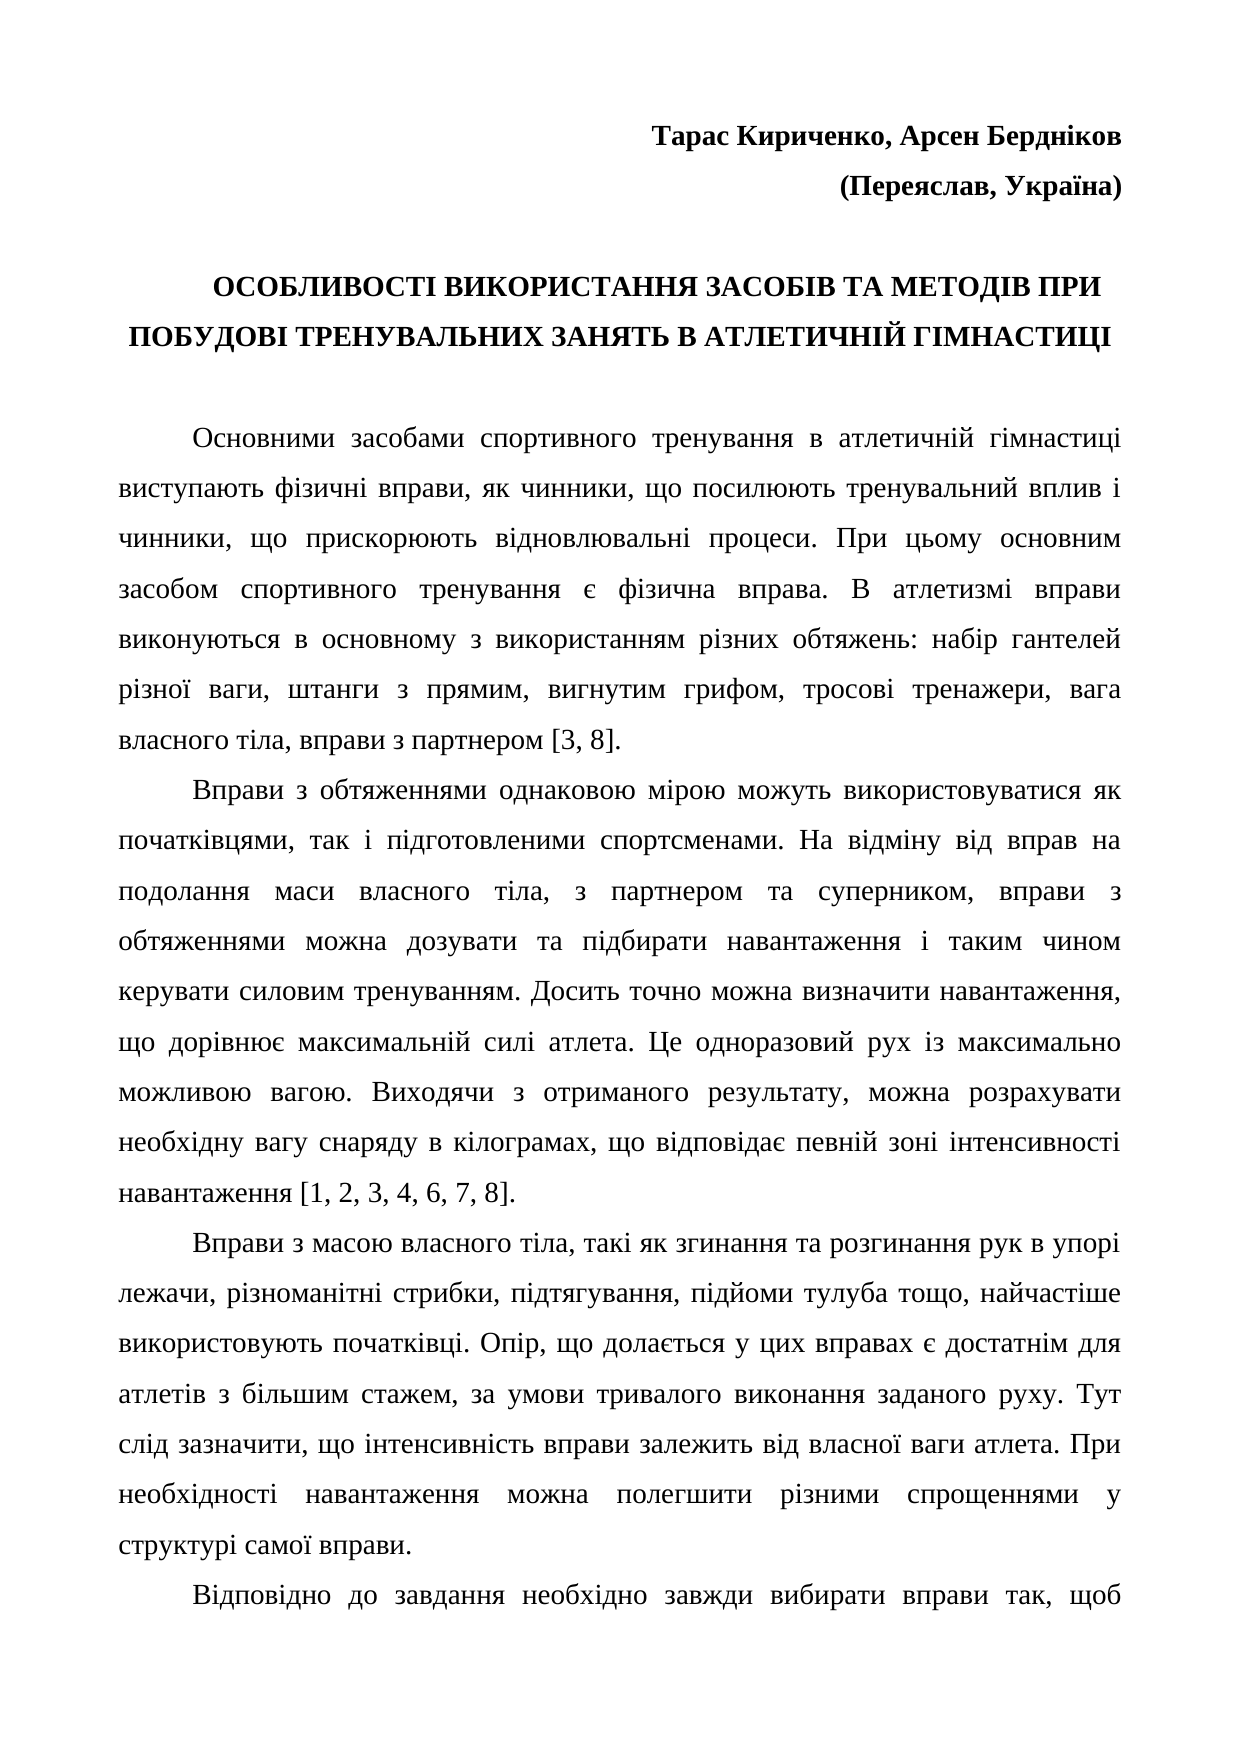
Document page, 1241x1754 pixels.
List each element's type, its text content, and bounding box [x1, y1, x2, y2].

text Тарас Кириченко, Арсен Бердніков [118, 118, 1122, 152]
text (Переяслав, Україна) [118, 168, 1122, 202]
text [118, 1577, 1122, 1611]
text Вправи з масою власного тіла, такі як згинання та розгинання рук в упорі лежачи, різноманітні стрибки, підтягування, підйоми тулуба тощо, найчастіше використовують початківці. Опір, що долається у цих вправах є достатнім для атлетів з більшим стажем, за умови тривалого виконання заданого руху. Тут слід зазначити, що інтенсивність вправи залежить від власної ваги атлета. При необхідності навантаження можна полегшити різними спрощеннями у структурі самої вправи. [118, 1225, 1122, 1560]
text ОСОБЛИВОСТІ ВИКОРИСТАННЯ ЗАСОБІВ ТА МЕТОДІВ ПРИ ПОБУДОВІ ТРЕНУВАЛЬНИХ ЗАНЯТЬ В АТЛЕТИЧНІЙ ГІМНАСТИЦІ [118, 269, 1122, 353]
text Основними засобами спортивного тренування в атлетичній гімнастиці виступають фізичні вправи, як чинники, що посилюють тренувальний вплив і чинники, що прискорюють відновлювальні процеси. При цьому основним засобом спортивного тренування є фізична вправа. В атлетизмі вправи виконуються в основному з використанням різних обтяжень: набір гантелей різної ваги, штанги з прямим, вигнутим грифом, тросові тренажери, вага власного тіла, вправи з партнером [3, 8]. [118, 420, 1122, 755]
text Вправи з обтяженнями однаковою мірою можуть використовуватися як початківцями, так і підготовленими спортсменами. На відміну від вправ на подолання маси власного тіла, з партнером та суперником, вправи з обтяженнями можна дозувати та підбирати навантаження і таким чином керувати силовим тренуванням. Досить точно можна визначити навантаження, що дорівнює максимальній силі атлета. Це одноразовий рух із максимально можливою вагою. Виходячи з отриманого результату, можна розрахувати необхідну вагу снаряду в кілограмах, що відповідає певній зоні інтенсивності навантаження [1, 2, 3, 4, 6, 7, 8]. [118, 772, 1122, 1208]
